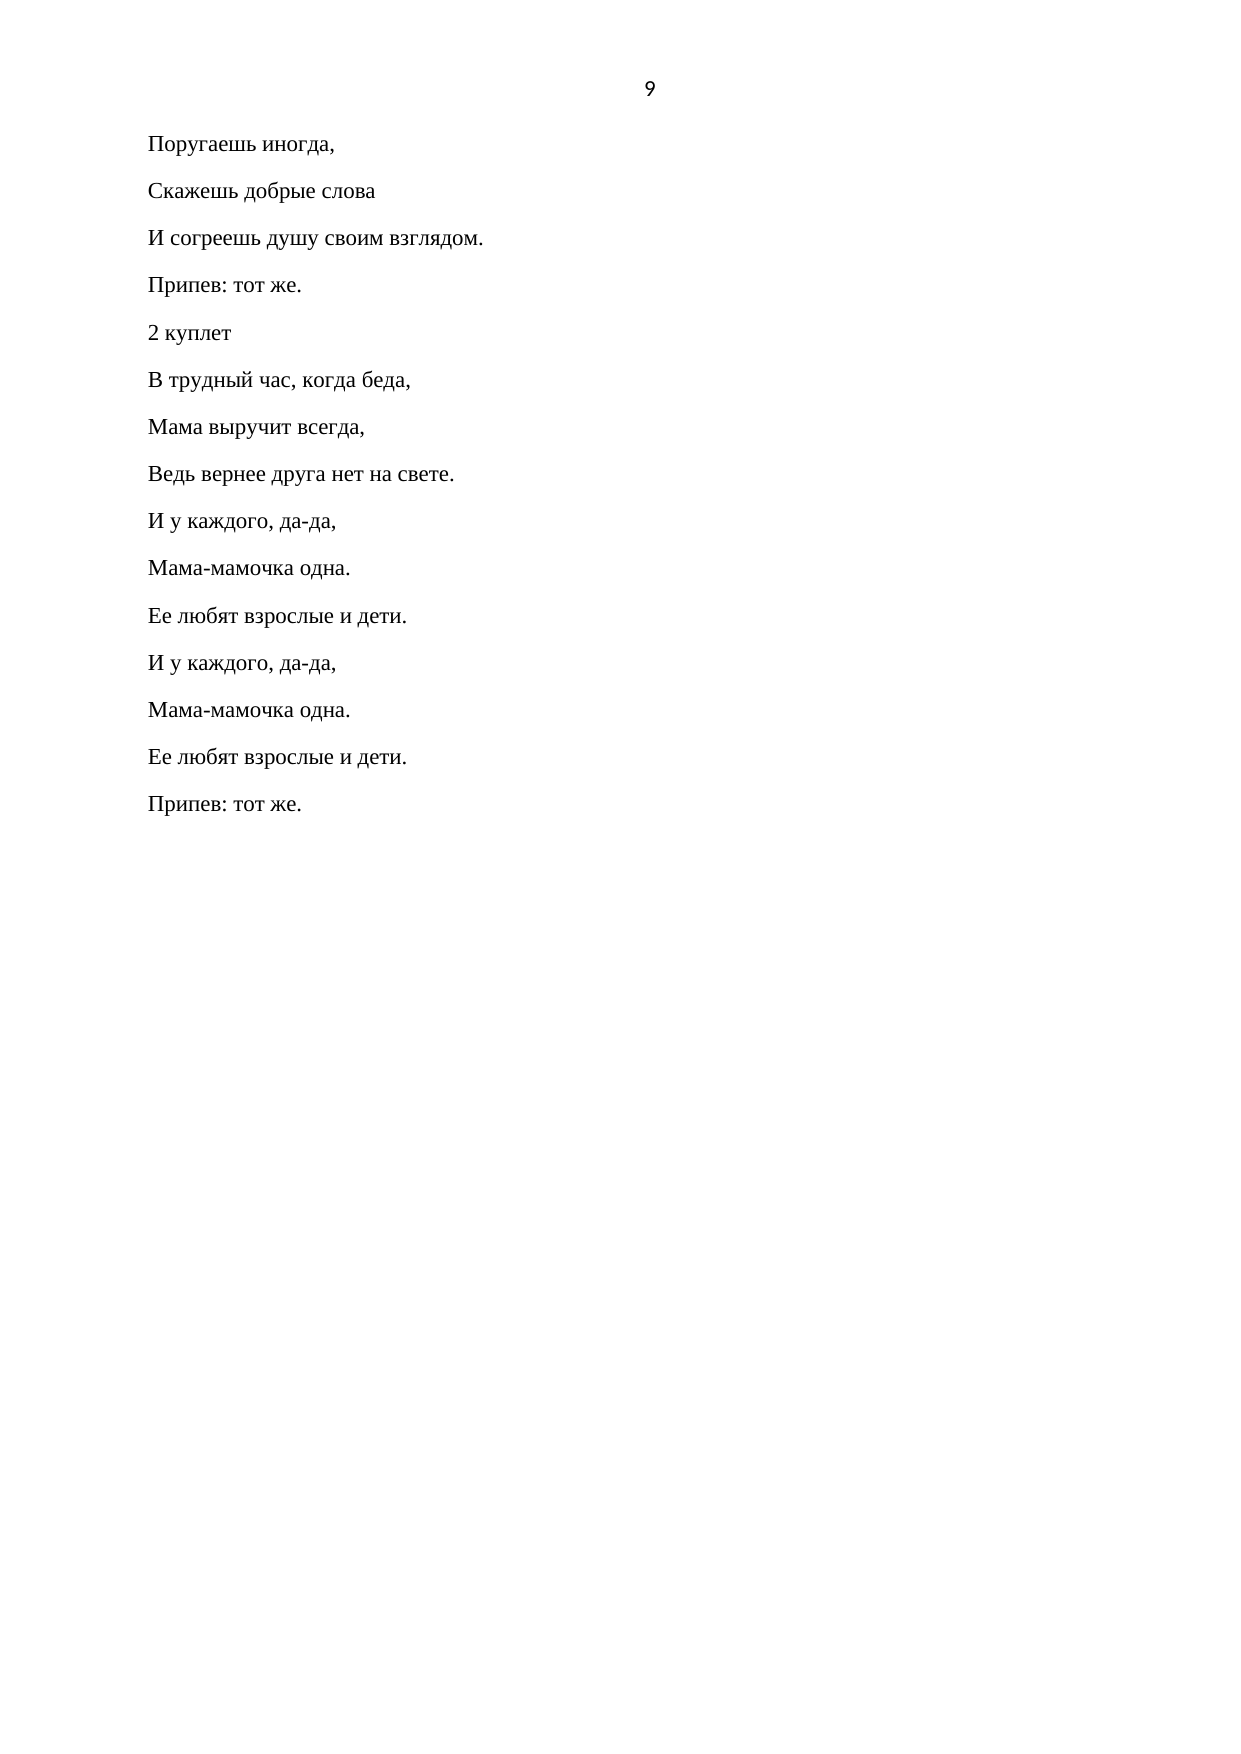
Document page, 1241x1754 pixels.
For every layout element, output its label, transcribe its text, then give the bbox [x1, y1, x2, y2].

text Ведь вернее друга нет на свете. [148, 460, 1152, 486]
text Мама выручит всегда, [148, 413, 1152, 439]
text И у каждого, да-да, [148, 507, 1152, 534]
text Поругаешь иногда, [148, 130, 1152, 156]
text Мама-мамочка одна. [148, 554, 1152, 581]
text Припев: тот же. [148, 271, 1152, 298]
text И у каждого, да-да, [148, 649, 1152, 675]
text Ее любят взрослые и дети. [148, 602, 1152, 628]
text Припев: тот же. [148, 790, 1152, 817]
text И согреешь душу своим взглядом. [148, 224, 1152, 251]
text В трудный час, когда беда, [148, 366, 1152, 392]
text Скажешь добрые слова [148, 177, 1152, 203]
text Мама-мамочка одна. [148, 696, 1152, 722]
text Ее любят взрослые и дети. [148, 743, 1152, 769]
text 2 куплет [148, 318, 1152, 345]
